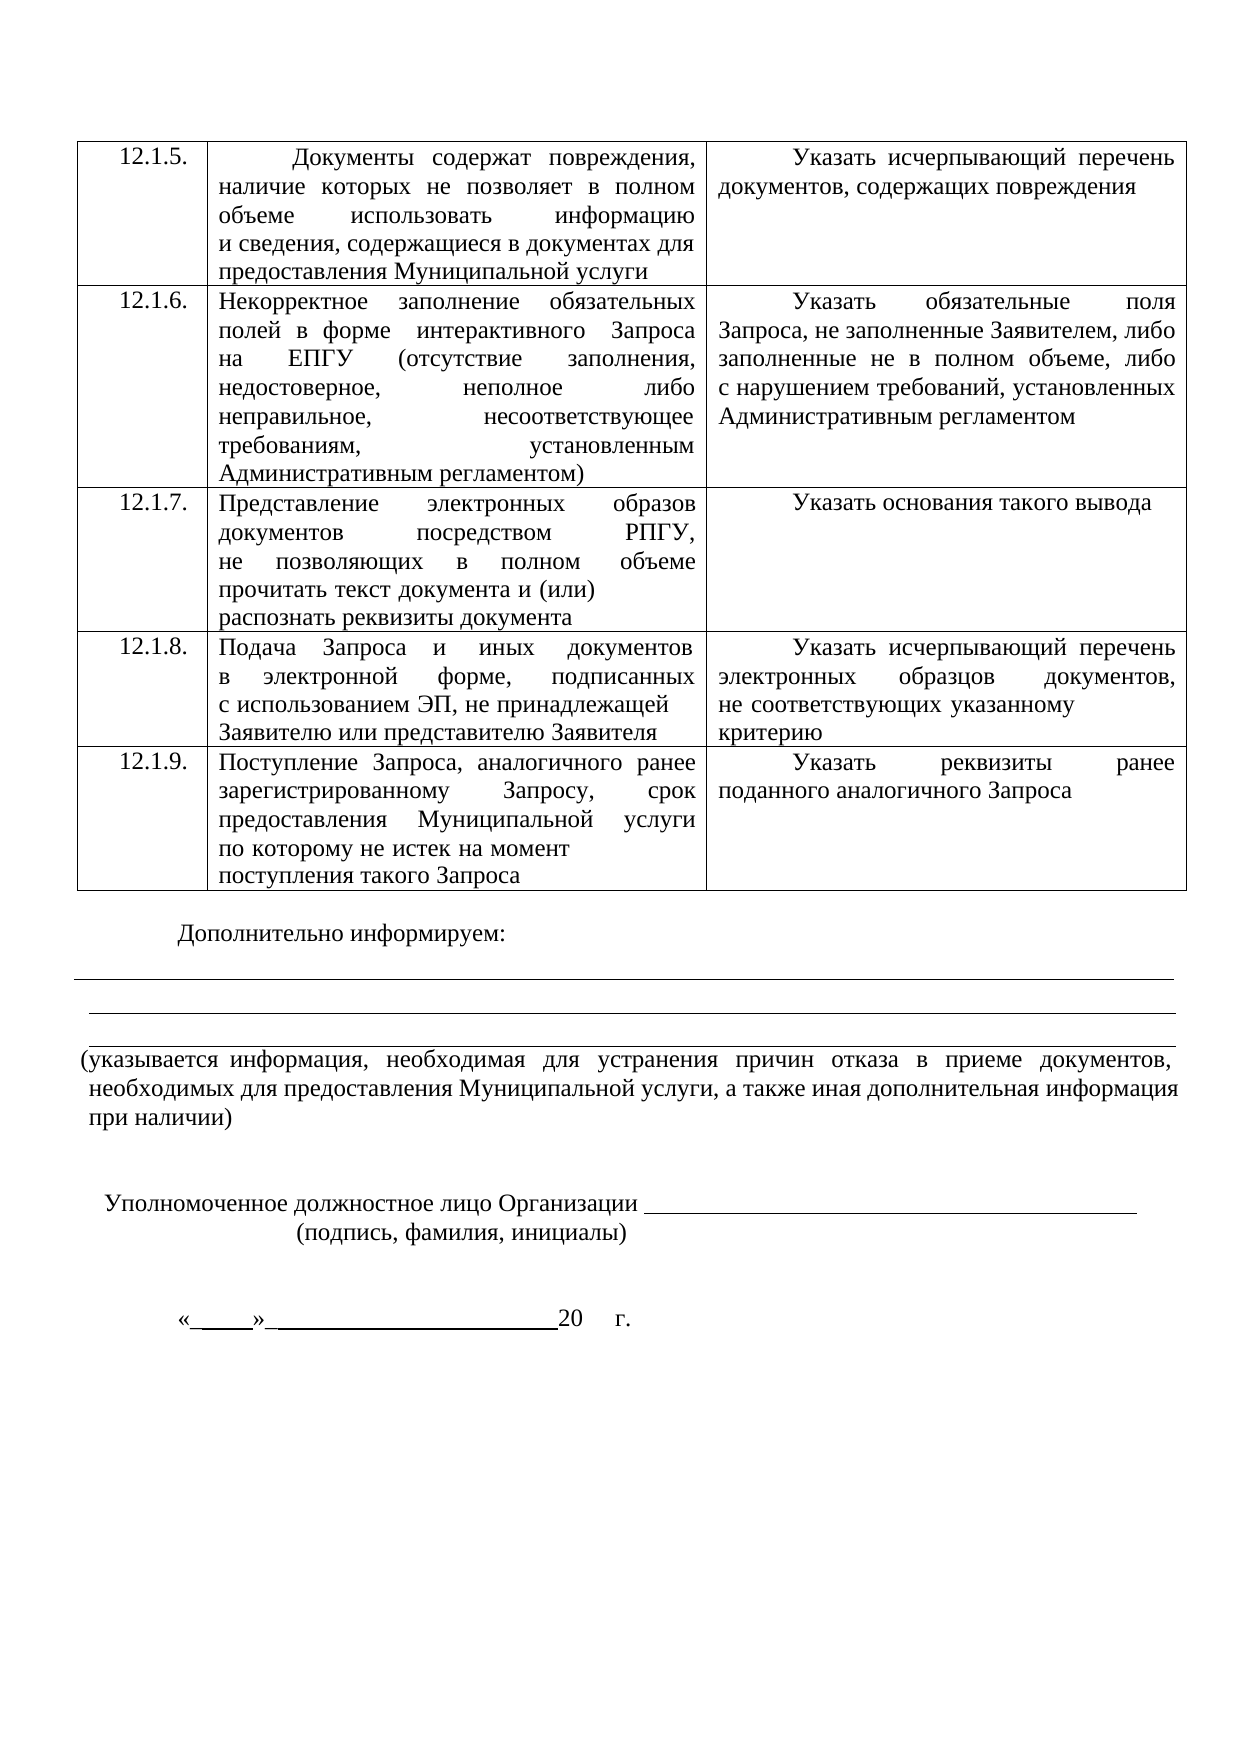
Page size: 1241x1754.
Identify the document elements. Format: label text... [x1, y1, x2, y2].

table_cell 12.1.6. [78, 286, 207, 487]
table_header Указать исчерпывающий перечень документов, содержащих повреждения [707, 142, 1186, 285]
table_cell Подача Запроса и иных документов в электронной форме, подписанных с использованием ЭП, не принадлежащей Заявителю или представителю Заявителя [208, 632, 706, 746]
table_header 12.1.5. [78, 142, 207, 285]
text Дополнительно информируем: [177, 918, 1201, 947]
table_cell Указать основания такого вывода [707, 488, 1186, 631]
table_cell Указать обязательные поля Запроса, не заполненные Заявителем, либо заполненные не в полном объеме, либо с нарушением требований, установленных Административным регламентом [707, 286, 1186, 487]
table_header Документы содержат повреждения, наличие которых не позволяет в полном объеме использовать информацию и сведения, содержащиеся в документах для предоставления Муниципальной услуги [208, 142, 706, 285]
table_cell Представление электронных образов документов посредством РПГУ, не позволяющих в полном объеме прочитать текст документа и (или) распознать реквизиты документа [208, 488, 706, 631]
table_cell Указать исчерпывающий перечень электронных образцов документов, не соответствующих указанному критерию [707, 632, 1186, 746]
table_cell Некорректное заполнение обязательных полей в форме интерактивного Запроса на ЕПГУ (отсутствие заполнения, недостоверное, неполное либо неправильное, несоответствующее требованиям, установленным Административным регламентом) [208, 286, 706, 487]
table_cell Поступление Запроса, аналогичного ранее зарегистрированному Запросу, срок предоставления Муниципальной услуги по которому не истек на момент поступления такого Запроса [208, 747, 706, 889]
text Уполномоченное должностное лицо Организации [103, 1188, 1201, 1217]
text (подпись, фамилия, инициалы) [296, 1217, 1201, 1246]
text необходимых для предоставления Муниципальной услуги, а также иная дополнительная информация при наличии) [89, 1073, 1201, 1131]
table_cell 12.1.9. [78, 747, 207, 889]
text (указывается информация, необходимая для устранения причин отказа в приеме документов, [80, 1039, 1201, 1073]
text «_ »_ 20 г. [177, 1303, 1201, 1332]
table_cell 12.1.7. [78, 488, 207, 631]
table_cell Указать реквизиты ранее поданного аналогичного Запроса [707, 747, 1186, 889]
table_cell 12.1.8. [78, 632, 207, 746]
